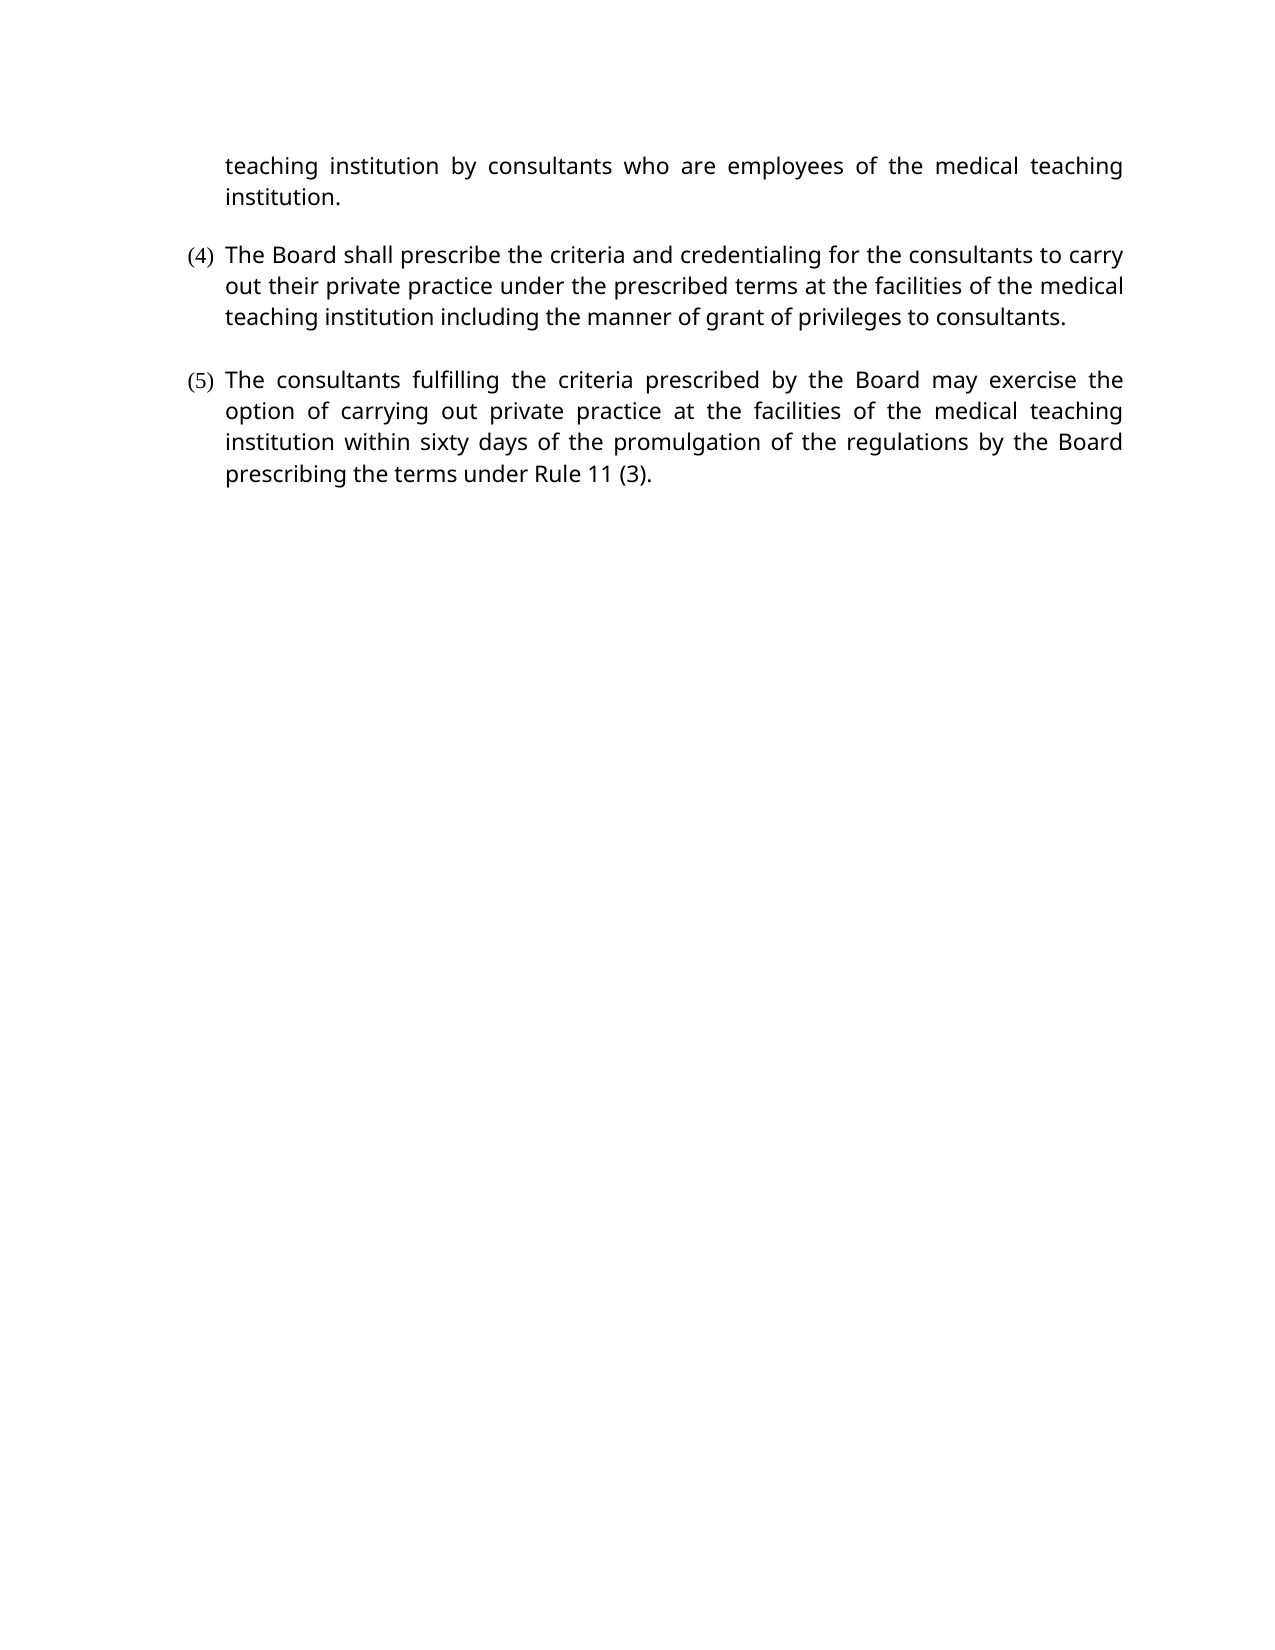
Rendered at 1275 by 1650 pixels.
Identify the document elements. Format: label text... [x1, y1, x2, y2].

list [187, 150, 1125, 212]
list The Board shall prescribe the criteria and credentialing for the consultants to carry out their private practice under the prescribed terms at the facilities of the medical teaching institution including the manner of grant of privileges to consultants. [187, 239, 1125, 333]
list The consultants fulfilling the criteria prescribed by the Board may exercise the option of carrying out private practice at the facilities of the medical teaching institution within sixty days of the promulgation of the regulations by the Board prescribing the terms under Rule 11 (3). [187, 364, 1125, 489]
